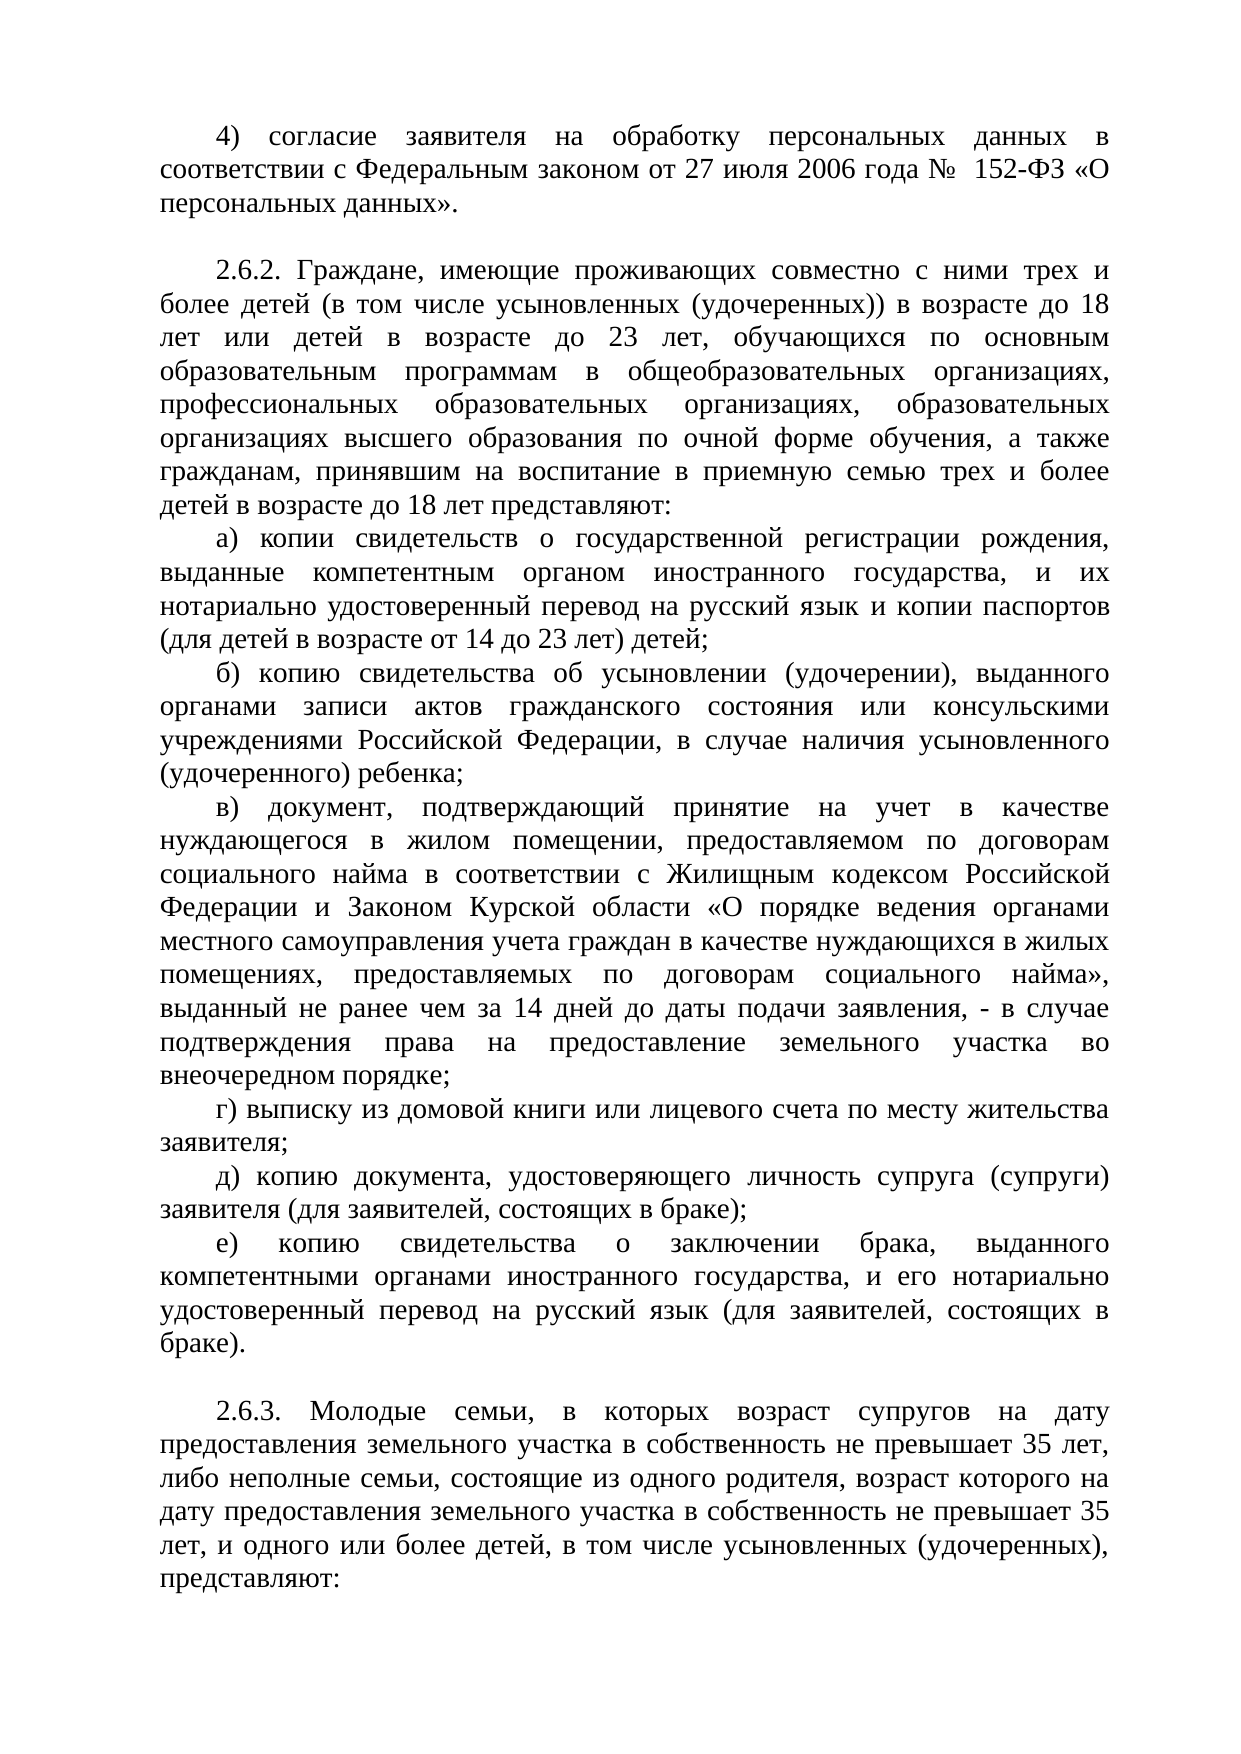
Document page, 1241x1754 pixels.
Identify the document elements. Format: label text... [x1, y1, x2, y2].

text в) документ, подтверждающий принятие на учет в качестве нуждающегося в жилом помещении, предоставляемом по договорам социального найма в соответствии с Жилищным кодексом Российской Федерации и Законом Курской области «О порядке ведения органами местного самоуправления учета граждан в качестве нуждающихся в жилых помещениях, предоставляемых по договорам социального найма», выданный не ранее чем за 14 дней до даты подачи заявления, - в случае подтверждения права на предоставление земельного участка во внеочередном порядке; [159, 789, 1110, 1091]
text 2.6.3. Молодые семьи, в которых возраст супругов на дату предоставления земельного участка в собственность не превышает 35 лет, либо неполные семьи, состоящие из одного родителя, возраст которого на дату предоставления земельного участка в собственность не превышает 35 лет, и одного или более детей, в том числе усыновленных (удочеренных), представляют: [159, 1393, 1110, 1594]
text д) копию документа, удостоверяющего личность супруга (супруги) заявителя (для заявителей, состоящих в браке); [159, 1158, 1110, 1225]
text 2.6.2. Граждане, имеющие проживающих совместно с ними трех и более детей (в том числе усыновленных (удочеренных)) в возрасте до 18 лет или детей в возрасте до 23 лет, обучающихся по основным образовательным программам в общеобразовательных организациях, профессиональных образовательных организациях, образовательных организациях высшего образования по очной форме обучения, а также гражданам, принявшим на воспитание в приемную семью трех и более детей в возрасте до 18 лет представляют: [159, 252, 1110, 521]
text б) копию свидетельства об усыновлении (удочерении), выданного органами записи актов гражданского состояния или консульскими учреждениями Российской Федерации, в случае наличия усыновленного (удочеренного) ребенка; [159, 655, 1110, 789]
text е) копию свидетельства о заключении брака, выданного компетентными органами иностранного государства, и его нотариально удостоверенный перевод на русский язык (для заявителей, состоящих в браке). [159, 1225, 1110, 1359]
text а) копии свидетельств о государственной регистрации рождения, выданные компетентным органом иностранного государства, и их нотариально удостоверенный перевод на русский язык и копии паспортов (для детей в возрасте от 14 до 23 лет) детей; [159, 521, 1110, 655]
text г) выписку из домовой книги или лицевого счета по месту жительства заявителя; [159, 1091, 1110, 1158]
text 4) согласие заявителя на обработку персональных данных в соответствии с Федеральным законом от 27 июля 2006 года № 152-ФЗ «О персональных данных». [159, 118, 1110, 219]
